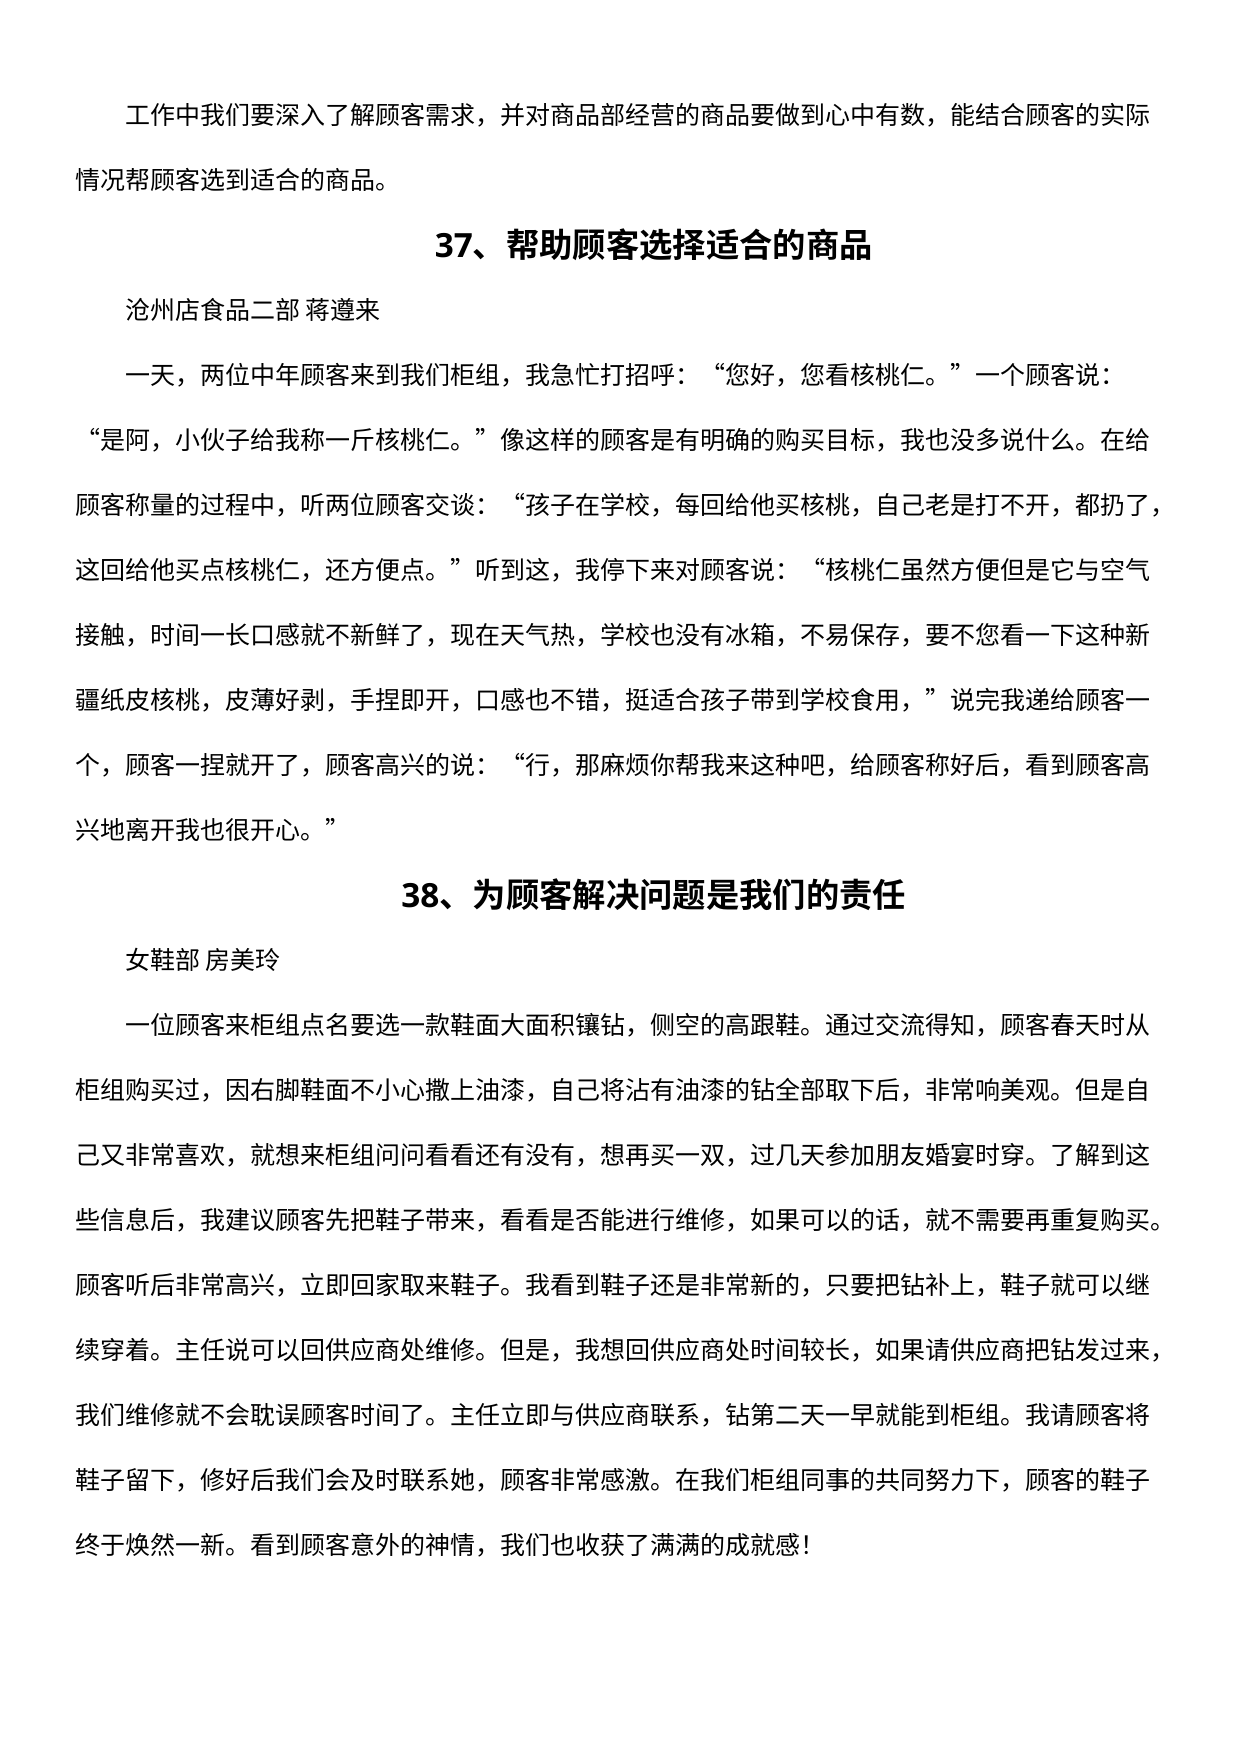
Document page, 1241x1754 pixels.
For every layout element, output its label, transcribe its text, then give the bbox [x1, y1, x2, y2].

text 一天，两位中年顾客来到我们柜组，我急忙打招呼：“您好，您看核桃仁。”一个顾客说：“是阿，小伙子给我称一斤核桃仁。”像这样的顾客是有明确的购买目标，我也没多说什么。在给顾客称量的过程中，听两位顾客交谈：“孩子在学校，每回给他买核桃，自己老是打不开，都扔了，这回给他买点核桃仁，还方便点。”听到这，我停下来对顾客说：“核桃仁虽然方便但是它与空气接触，时间一长口感就不新鲜了，现在天气热，学校也没有冰箱，不易保存，要不您看一下这种新疆纸皮核桃，皮薄好剥，手捏即开，口感也不错，挺适合孩子带到学校食用，”说完我递给顾客一个，顾客一捏就开了，顾客高兴的说：“行，那麻烦你帮我来这种吧，给顾客称好后，看到顾客高兴地离开我也很开心。” [75, 341, 1165, 861]
text 女鞋部 房美玲 [75, 926, 1165, 991]
text 沧州店食品二部 蒋遵来 [75, 276, 1165, 341]
text 38、为顾客解决问题是我们的责任 [75, 861, 1165, 926]
text 一位顾客来柜组点名要选一款鞋面大面积镶钻，侧空的高跟鞋。通过交流得知，顾客春天时从柜组购买过，因右脚鞋面不小心撒上油漆，自己将沾有油漆的钻全部取下后，非常响美观。但是自己又非常喜欢，就想来柜组问问看看还有没有，想再买一双，过几天参加朋友婚宴时穿。了解到这些信息后，我建议顾客先把鞋子带来，看看是否能进行维修，如果可以的话，就不需要再重复购买。顾客听后非常高兴，立即回家取来鞋子。我看到鞋子还是非常新的，只要把钻补上，鞋子就可以继续穿着。主任说可以回供应商处维修。但是，我想回供应商处时间较长，如果请供应商把钻发过来，我们维修就不会耽误顾客时间了。主任立即与供应商联系，钻第二天一早就能到柜组。我请顾客将鞋子留下，修好后我们会及时联系她，顾客非常感激。在我们柜组同事的共同努力下，顾客的鞋子终于焕然一新。看到顾客意外的神情，我们也收获了满满的成就感！ [75, 991, 1165, 1576]
text 工作中我们要深入了解顾客需求，并对商品部经营的商品要做到心中有数，能结合顾客的实际情况帮顾客选到适合的商品。 [75, 81, 1165, 211]
text 37、帮助顾客选择适合的商品 [75, 211, 1165, 276]
